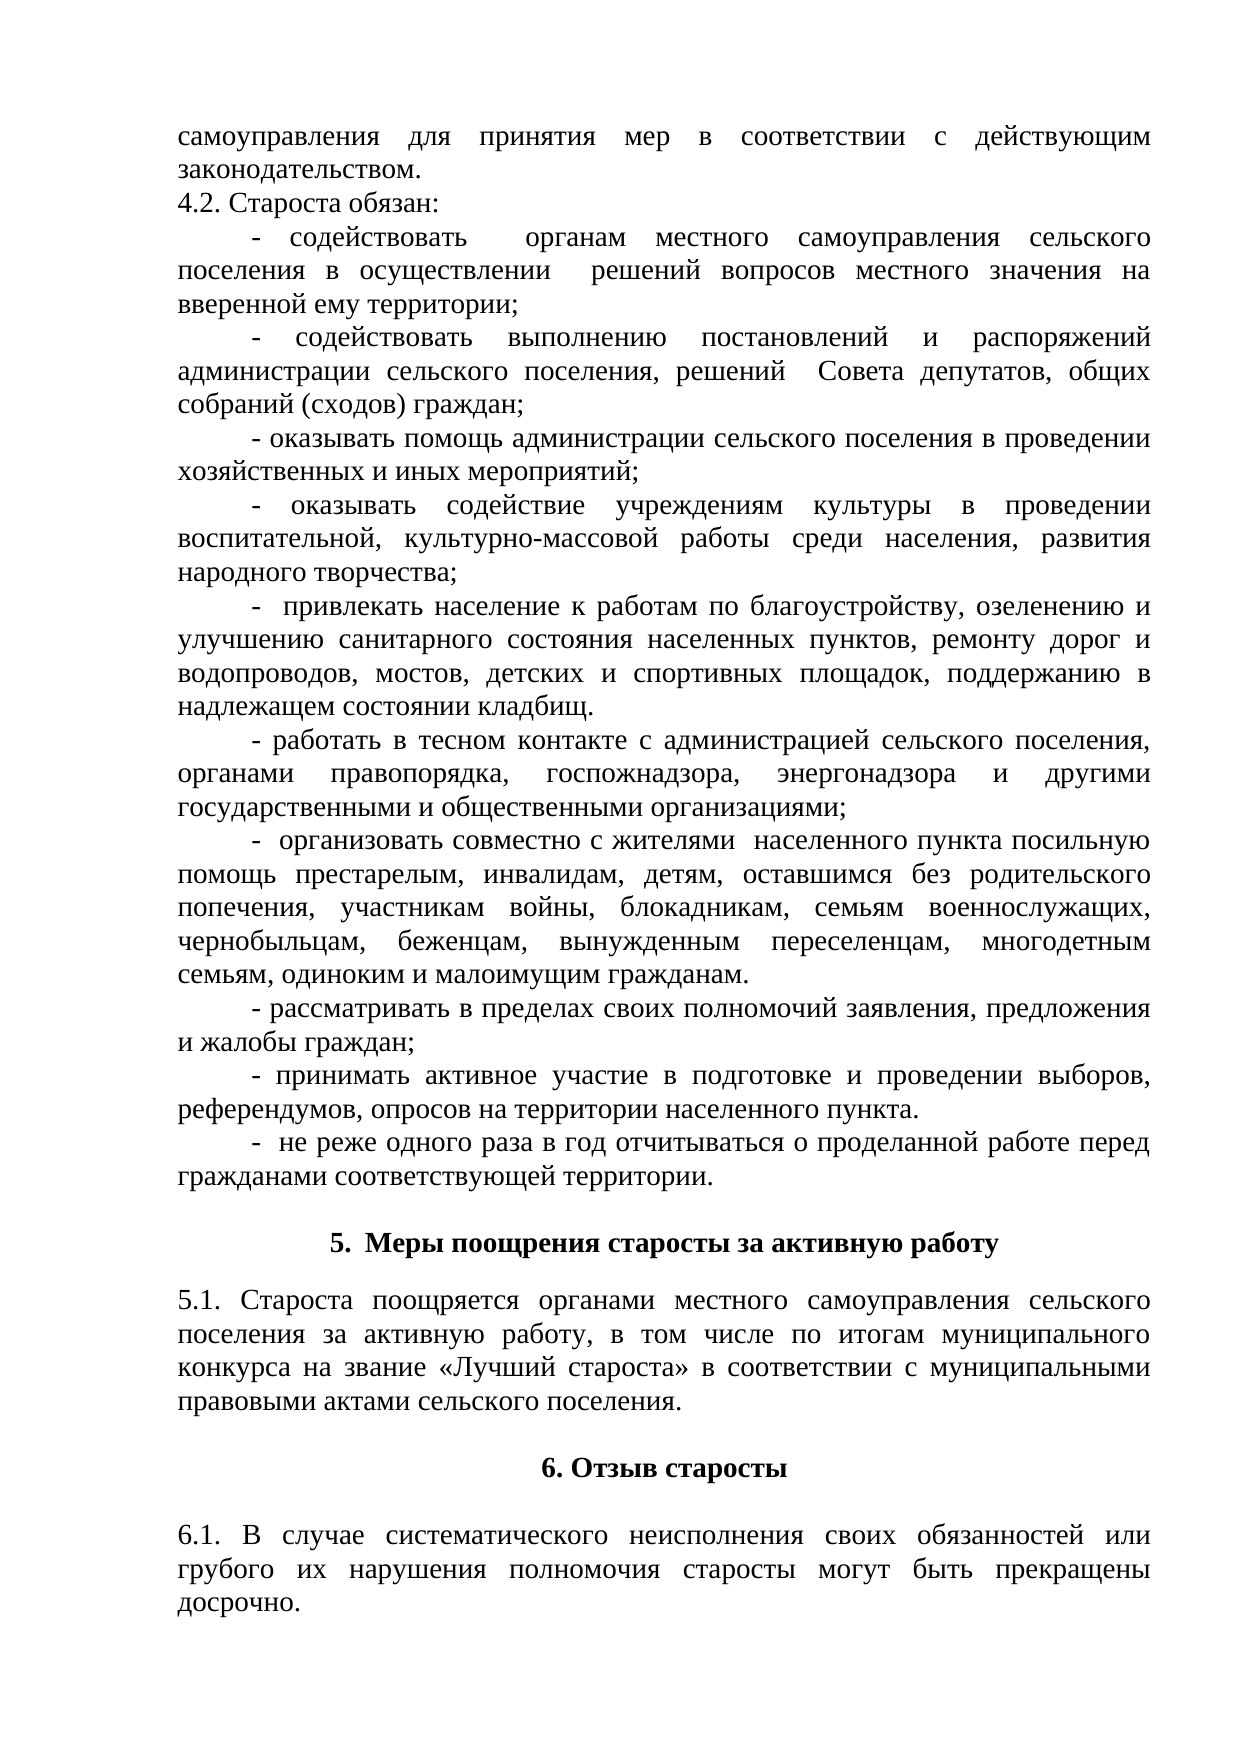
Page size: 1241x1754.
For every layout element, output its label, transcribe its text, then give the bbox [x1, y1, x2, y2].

text - организовать совместно с жителями населенного пункта посильную помощь престарелым, инвалидам, детям, оставшимся без родительского попечения, участникам войны, блокадникам, семьям военнослужащих, чернобыльцам, беженцам, вынужденным переселенцам, многодетным семьям, одиноким и малоимущим гражданам. [177, 822, 1152, 990]
text - содействовать выполнению постановлений и распоряжений администрации сельского поселения, решений Совета депутатов, общих собраний (сходов) граждан; [177, 319, 1152, 420]
text - оказывать содействие учреждениям культуры в проведении воспитательной, культурно-массовой работы среди населения, развития народного творчества; [177, 487, 1152, 588]
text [177, 118, 1152, 185]
text - оказывать помощь администрации сельского поселения в проведении хозяйственных и иных мероприятий; [177, 420, 1152, 487]
text - содействовать органам местного самоуправления сельского поселения в осуществлении решений вопросов местного значения на вверенной ему территории; [177, 219, 1152, 319]
text 6.1. В случае систематического неисполнения своих обязанностей или грубого их нарушения полномочия старосты могут быть прекращены досрочно. [177, 1517, 1152, 1618]
text 6. Отзыв старосты [177, 1450, 1152, 1484]
text - работать в тесном контакте с администрацией сельского поселения, органами правопорядка, госпожнадзора, энергонадзора и другими государственными и общественными организациями; [177, 722, 1152, 822]
text 4.2. Староста обязан: [177, 185, 1152, 219]
text - не реже одного раза в год отчитываться о проделанной работе перед гражданами соответствующей территории. [177, 1124, 1152, 1191]
text - принимать активное участие в подготовке и проведении выборов, референдумов, опросов на территории населенного пункта. [177, 1057, 1152, 1124]
text 5. Меры поощрения старосты за активную работу [177, 1225, 1152, 1258]
text - рассматривать в пределах своих полномочий заявления, предложения и жалобы граждан; [177, 990, 1152, 1057]
text 5.1. Староста поощряется органами местного самоуправления сельского поселения за активную работу, в том числе по итогам муниципального конкурса на звание «Лучший староста» в соответствии с муниципальными правовыми актами сельского поселения. [177, 1282, 1152, 1417]
text - привлекать население к работам по благоустройству, озеленению и улучшению санитарного состояния населенных пунктов, ремонту дорог и водопроводов, мостов, детских и спортивных площадок, поддержанию в надлежащем состоянии кладбищ. [177, 588, 1152, 722]
